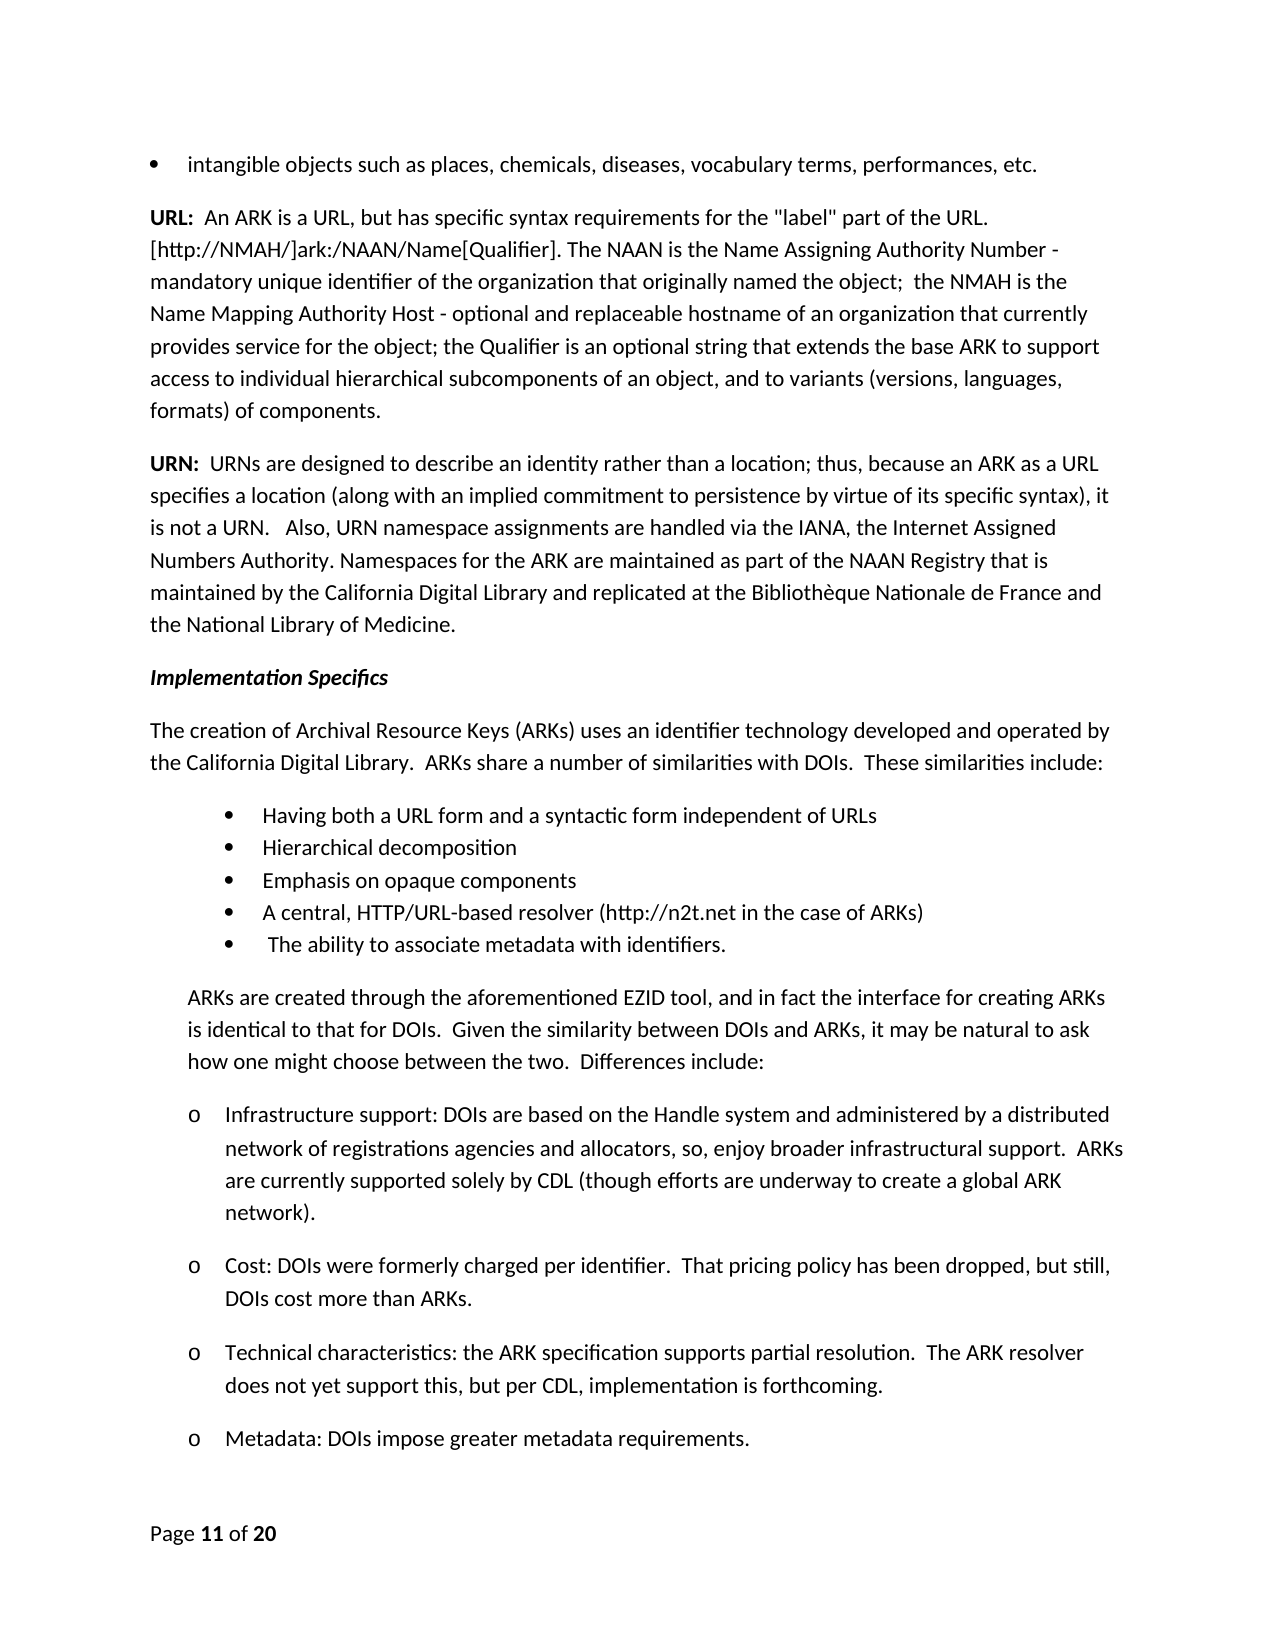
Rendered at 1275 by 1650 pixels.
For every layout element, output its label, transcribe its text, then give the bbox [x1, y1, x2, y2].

list Cost: DOIs were formerly charged per identifier. That pricing policy has been dropped, but still, DOIs cost more than ARKs. [187, 1251, 1125, 1313]
text URL: An ARK is a URL, but has specific syntax requirements for the "label" part of the URL. [http://NMAH/]ark:/NAAN/Name[Qualifier]. The NAAN is the Name Assigning Authority Number - mandatory unique identifier of the organization that originally named the object; the NMAH is the Name Mapping Authority Host - optional and replaceable hostname of an organization that currently provides service for the object; the Qualifier is an optional string that extends the base ARK to support access to individual hierarchical subcomponents of an object, and to variants (versions, languages, formats) of components. [150, 203, 1125, 424]
text ARKs are created through the aforementioned EZID tool, and in fact the interface for creating ARKs is identical to that for DOIs. Given the similarity between DOIs and ARKs, it may be natural to ask how one might choose between the two. Differences include: [187, 983, 1125, 1076]
list Emphasis on opaque components [225, 866, 1125, 894]
list Having both a URL form and a syntactic form independent of URLs [225, 801, 1125, 829]
list intangible objects such as places, chemicals, diseases, vocabulary terms, performances, etc. [150, 150, 1125, 178]
text The creation of Archival Resource Keys (ARKs) uses an identifier technology developed and operated by the California Digital Library. ARKs share a number of similarities with DOIs. These similarities include: [150, 716, 1125, 776]
list A central, HTTP/URL-based resolver (http://n2t.net in the case of ARKs) [225, 898, 1125, 926]
text Implementation Specifics [150, 663, 1125, 691]
list The ability to associate metadata with identifiers. [225, 930, 1125, 958]
list Technical characteristics: the ARK specification supports partial resolution. The ARK resolver does not yet support this, but per CDL, implementation is forthcoming. [187, 1338, 1125, 1399]
text URN: URNs are designed to describe an identity rather than a location; thus, because an ARK as a URL specifies a location (along with an implied commitment to persistence by virtue of its specific syntax), it is not a URN. Also, URN namespace assignments are handled via the IANA, the Internet Assigned Numbers Authority. Namespaces for the ARK are maintained as part of the NAAN Registry that is maintained by the California Digital Library and replicated at the Bibliothèque Nationale de France and the National Library of Medicine. [150, 449, 1125, 638]
list Infrastructure support: DOIs are based on the Handle system and administered by a distributed network of registrations agencies and allocators, so, enjoy broader infrastructural support. ARKs are currently supported solely by CDL (though efforts are underway to create a global ARK network). [187, 1101, 1125, 1226]
list Metadata: DOIs impose greater metadata requirements. [187, 1424, 1125, 1453]
list Hierarchical decomposition [225, 833, 1125, 862]
